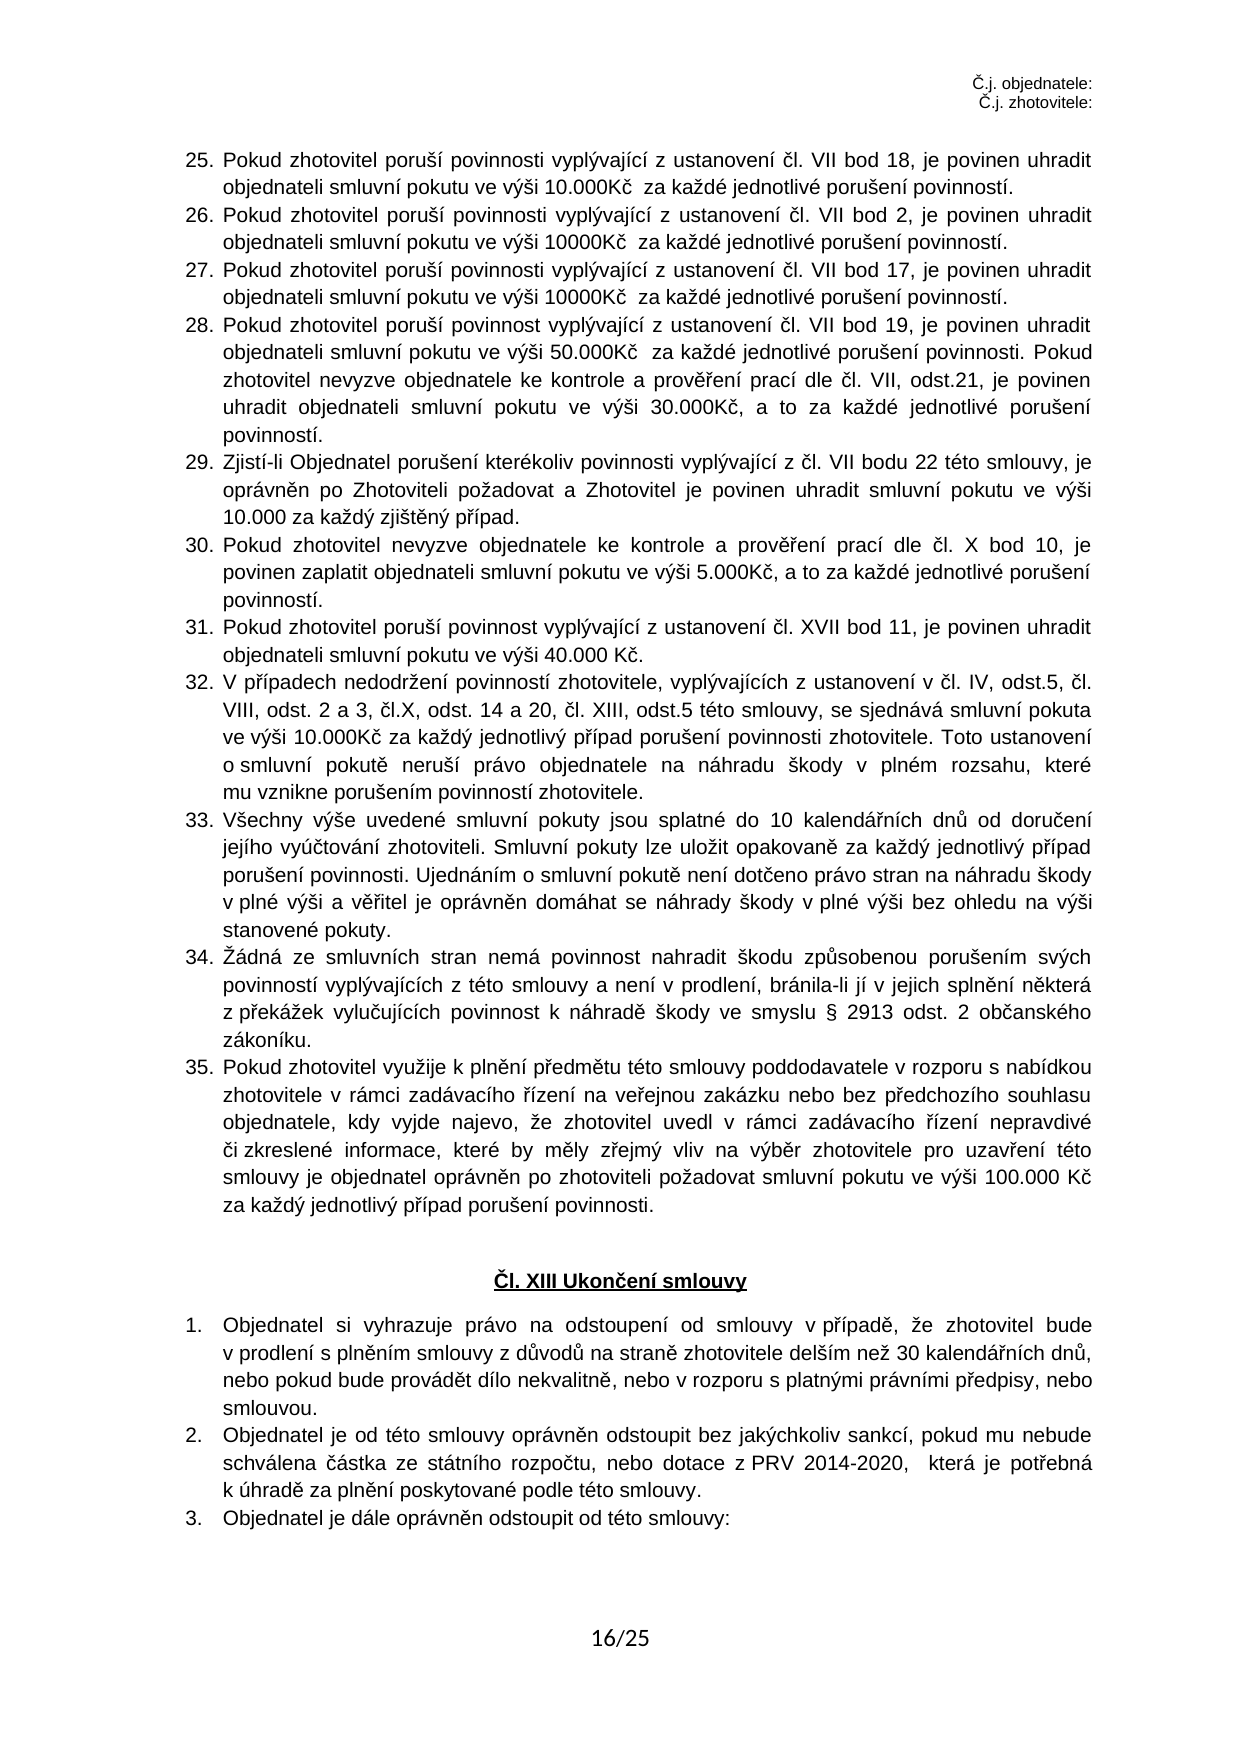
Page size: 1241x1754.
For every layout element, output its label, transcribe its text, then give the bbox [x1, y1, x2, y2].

list Pokud zhotovitel využije k plnění předmětu této smlouvy poddodavatele v rozporu s nabídkou zhotovitele v rámci zadávacího řízení na veřejnou zakázku nebo bez předchozího souhlasu objednatele, kdy vyjde najevo, že zhotovitel uvedl v rámci zadávacího řízení nepravdivé či zkreslené informace, které by měly zřejmý vliv na výběr zhotovitele pro uzavření této smlouvy je objednatel oprávněn po zhotoviteli požadovat smluvní pokutu ve výši 100.000 Kč za každý jednotlivý případ porušení povinnosti. [185, 1055, 1093, 1217]
list Objednatel je od této smlouvy oprávněn odstoupit bez jakýchkoliv sankcí, pokud mu nebude schválena částka ze státního rozpočtu, nebo dotace z PRV 2014-2020, která je potřebná k úhradě za plnění poskytované podle této smlouvy. [185, 1423, 1093, 1502]
list Všechny výše uvedené smluvní pokuty jsou splatné do 10 kalendářních dnů od doručení jejího vyúčtování zhotoviteli. Smluvní pokuty lze uložit opakovaně za každý jednotlivý případ porušení povinnosti. Ujednáním o smluvní pokutě není dotčeno právo stran na náhradu škody v plné výši a věřitel je oprávněn domáhat se náhrady škody v plné výši bez ohledu na výši stanovené pokuty. [185, 808, 1093, 942]
list Objednatel je dále oprávněn odstoupit od této smlouvy: [185, 1506, 1093, 1530]
list Pokud zhotovitel nevyzve objednatele ke kontrole a prověření prací dle čl. X bod 10, je povinen zaplatit objednateli smluvní pokutu ve výši 5.000Kč, a to za každé jednotlivé porušení povinností. [185, 533, 1093, 612]
text Čl. XIII Ukončení smlouvy [148, 1268, 1093, 1292]
list Pokud zhotovitel poruší povinnosti vyplývající z ustanovení čl. VII bod 17, je povinen uhradit objednateli smluvní pokutu ve výši 10000Kč za každé jednotlivé porušení povinností. [185, 258, 1093, 309]
list V případech nedodržení povinností zhotovitele, vyplývajících z ustanovení v čl. IV, odst.5, čl. VIII, odst. 2 a 3, čl.X, odst. 14 a 20, čl. XIII, odst.5 této smlouvy, se sjednává smluvní pokuta ve výši 10.000Kč za každý jednotlivý případ porušení povinnosti zhotovitele. Toto ustanovení o smluvní pokutě neruší právo objednatele na náhradu škody v plném rozsahu, které mu vznikne porušením povinností zhotovitele. [185, 670, 1093, 804]
list Objednatel si vyhrazuje právo na odstoupení od smlouvy v případě, že zhotovitel bude v prodlení s plněním smlouvy z důvodů na straně zhotovitele delším než 30 kalendářních dnů, nebo pokud bude provádět dílo nekvalitně, nebo v rozporu s platnými právními předpisy, nebo smlouvou. [185, 1313, 1093, 1420]
list Pokud zhotovitel poruší povinnost vyplývající z ustanovení čl. VII bod 19, je povinen uhradit objednateli smluvní pokutu ve výši 50.000Kč za každé jednotlivé porušení povinnosti. Pokud zhotovitel nevyzve objednatele ke kontrole a prověření prací dle čl. VII, odst.21, je povinen uhradit objednateli smluvní pokutu ve výši 30.000Kč, a to za každé jednotlivé porušení povinností. [185, 313, 1093, 447]
list Pokud zhotovitel poruší povinnost vyplývající z ustanovení čl. XVII bod 11, je povinen uhradit objednateli smluvní pokutu ve výši 40.000 Kč. [185, 615, 1093, 667]
list Žádná ze smluvních stran nemá povinnost nahradit škodu způsobenou porušením svých povinností vyplývajících z této smlouvy a není v prodlení, bránila-li jí v jejich splnění některá z překážek vylučujících povinnost k náhradě škody ve smyslu § 2913 odst. 2 občanského zákoníku. [185, 945, 1093, 1052]
list Pokud zhotovitel poruší povinnosti vyplývající z ustanovení čl. VII bod 2, je povinen uhradit objednateli smluvní pokutu ve výši 10000Kč za každé jednotlivé porušení povinností. [185, 203, 1093, 254]
list Zjistí-li Objednatel porušení kterékoliv povinnosti vyplývající z čl. VII bodu 22 této smlouvy, je oprávněn po Zhotoviteli požadovat a Zhotovitel je povinen uhradit smluvní pokutu ve výši 10.000 za každý zjištěný případ. [185, 450, 1093, 529]
list Pokud zhotovitel poruší povinnosti vyplývající z ustanovení čl. VII bod 18, je povinen uhradit objednateli smluvní pokutu ve výši 10.000Kč za každé jednotlivé porušení povinností. [185, 148, 1093, 199]
